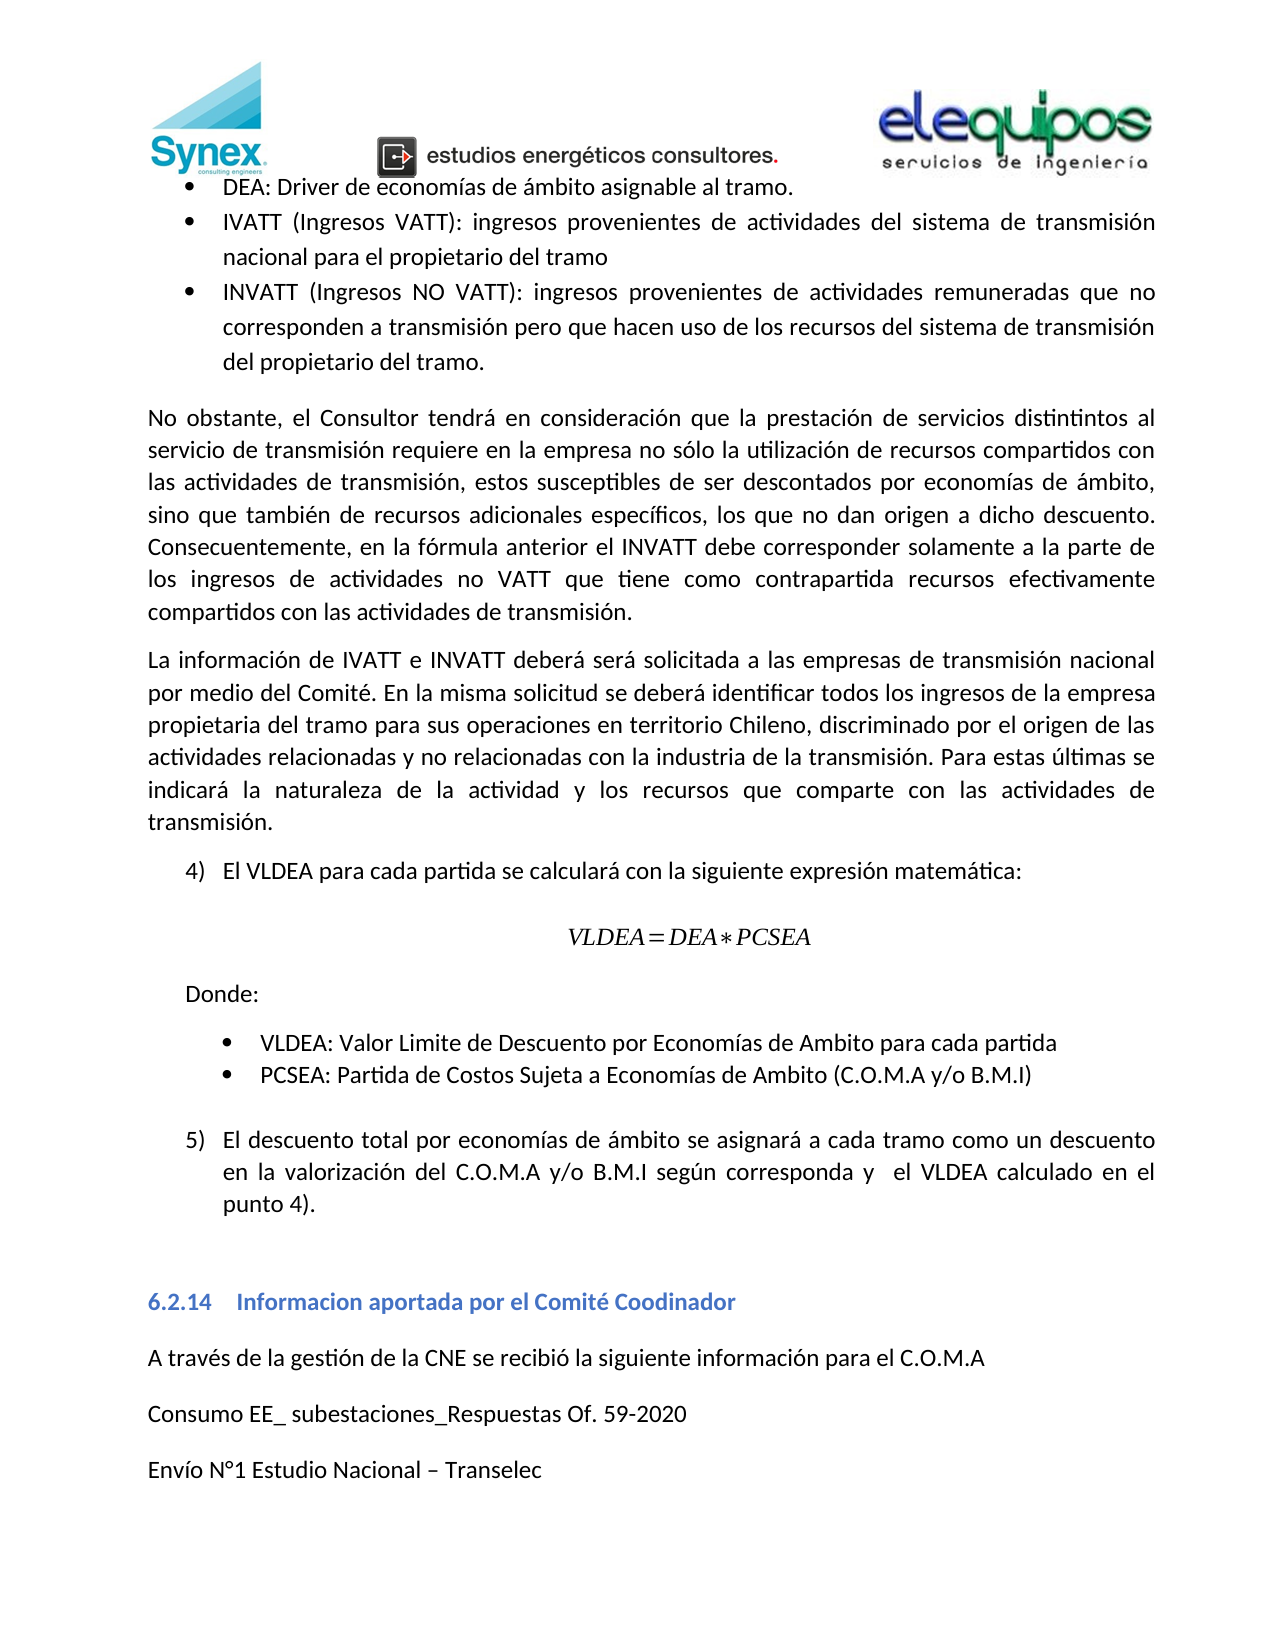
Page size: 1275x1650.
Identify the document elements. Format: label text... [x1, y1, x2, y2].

text A través de la gestión de la CNE se recibió la siguiente información para el C.O.M.A [148, 1342, 1157, 1373]
subtitle Informacion aportada por el Comité Coodinador [148, 1287, 1157, 1317]
list PCSEA: Partida de Costos Sujeta a Economías de Ambito (C.O.M.A y/o B.M.I) [223, 1059, 1157, 1090]
text Donde: [185, 978, 1157, 1009]
list VLDEA: Valor Limite de Descuento por Economías de Ambito para cada partida [223, 1027, 1157, 1058]
list DEA: Driver de economías de ámbito asignable al tramo. [185, 171, 1157, 202]
list INVATT (Ingresos NO VATT): ingresos provenientes de actividades remuneradas que no corresponden a transmisión pero que hacen uso de los recursos del sistema de transmisión del propietario del tramo. [185, 276, 1157, 377]
text No obstante, el Consultor tendrá en consideración que la prestación de servicios distintintos al servicio de transmisión requiere en la empresa no sólo la utilización de recursos compartidos con las actividades de transmisión, estos susceptibles de ser descontados por economías de ámbito, sino que también de recursos adicionales específicos, los que no dan origen a dicho descuento. Consecuentemente, en la fórmula anterior el INVATT debe corresponder solamente a la parte de los ingresos de actividades no VATT que tiene como contrapartida recursos efectivamente compartidos con las actividades de transmisión. [148, 402, 1157, 626]
text La información de IVATT e INVATT deberá será solicitada a las empresas de transmisión nacional por medio del Comité. En la misma solicitud se deberá identificar todos los ingresos de la empresa propietaria del tramo para sus operaciones en territorio Chileno, discriminado por el origen de las actividades relacionadas y no relacionadas con la industria de la transmisión. Para estas últimas se indicará la naturaleza de la actividad y los recursos que comparte con las actividades de transmisión. [148, 645, 1157, 837]
text Envío N°1 Estudio Nacional – Transelec [148, 1454, 1157, 1484]
list IVATT (Ingresos VATT): ingresos provenientes de actividades del sistema de transmisión nacional para el propietario del tramo [185, 206, 1157, 272]
picture [150, 59, 1155, 178]
list El descuento total por economías de ámbito se asignará a cada tramo como un descuento en la valorización del C.O.M.A y/o B.M.I según corresponda y el VLDEA calculado en el punto 4). [185, 1124, 1157, 1219]
list El VLDEA para cada partida se calculará con la siguiente expresión matemática: [185, 855, 1157, 886]
text Consumo EE_ subestaciones_Respuestas Of. 59-2020 [148, 1398, 1157, 1429]
